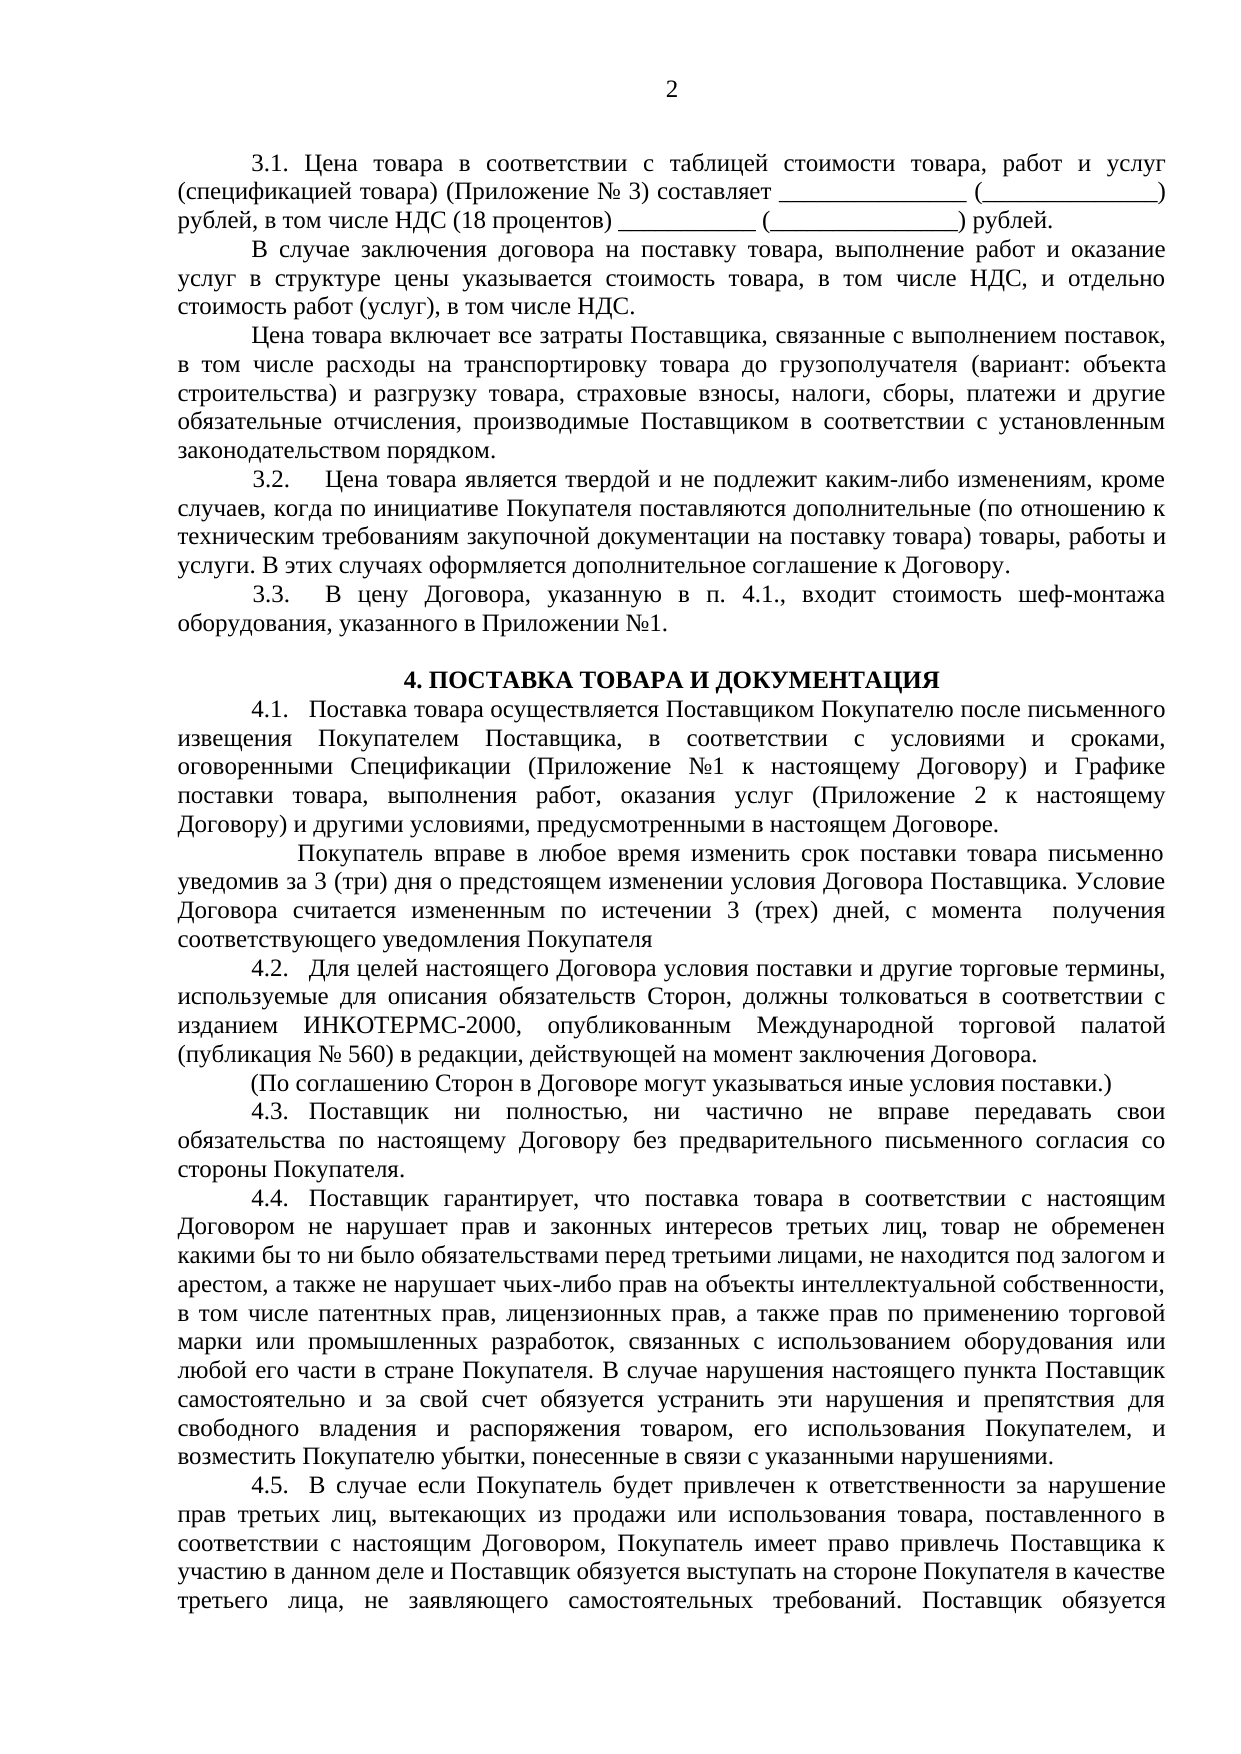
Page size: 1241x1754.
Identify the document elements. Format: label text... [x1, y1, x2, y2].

text Покупатель вправе в любое время изменить срок поставки товара письменно уведомив за 3 (три) дня о предстоящем изменении условия Договора Поставщика. Условие Договора считается измененным по истечении 3 (трех) дней, с момента получения соответствующего уведомления Покупателя [177, 838, 1166, 953]
list В случае заключения договора на поставку товара, выполнение работ и оказание услуг в структуре цены указывается стоимость товара, в том числе НДС, и отдельно стоимость работ (услуг), в том числе НДС. [177, 234, 1166, 320]
text (По соглашению Сторон в Договоре могут указываться иные условия поставки.) [177, 1068, 1166, 1096]
text 3.1. Цена товара в соответствии с таблицей стоимости товара, работ и услуг (спецификацией товара) (Приложение № 3) составляет _______________ (______________) рублей, в том числе НДС (18 процентов) ___________ (_______________) рублей. [177, 148, 1166, 234]
list Поставщик ни полностью, ни частично не вправе передавать свои обязательства по настоящему Договору без предварительного письменного согласия со стороны Покупателя. [177, 1096, 1166, 1183]
list Цена товара является твердой и не подлежит каким-либо изменениям, кроме случаев, когда по инициативе Покупателя поставляются дополнительные (по отношению к техническим требованиям закупочной документации на поставку товара) товары, работы и услуги. В этих случаях оформляется дополнительное соглашение к Договору. [177, 464, 1166, 579]
list Поставщик гарантирует, что поставка товара в соответствии с настоящим Договором не нарушает прав и законных интересов третьих лиц, товар не обременен какими бы то ни было обязательствами перед третьими лицами, не находится под залогом и арестом, а также не нарушает чьих-либо прав на объекты интеллектуальной собственности, в том числе патентных прав, лицензионных прав, а также прав по применению торговой марки или промышленных разработок, связанных с использованием оборудования или любой его части в стране Покупателя. В случае нарушения настоящего пункта Поставщик самостоятельно и за свой счет обязуется устранить эти нарушения и препятствия для свободного владения и распоряжения товаром, его использования Покупателем, и возместить Покупателю убытки, понесенные в связи с указанными нарушениями. [177, 1183, 1166, 1470]
text 4. ПОСТАВКА ТОВАРА И ДОКУМЕНТАЦИЯ [177, 665, 1166, 694]
list В цену Договора, указанную в п. 4.1., входит стоимость шеф-монтажа оборудования, указанного в Приложении №1. [177, 579, 1166, 636]
text Цена товара включает все затраты Поставщика, связанные с выполнением поставок, в том числе расходы на транспортировку товара до грузополучателя (вариант: объекта строительства) и разгрузку товара, страховые взносы, налоги, сборы, платежи и другие обязательные отчисления, производимые Поставщиком в соответствии с установленным законодательством порядком. [177, 320, 1166, 464]
list Поставка товара осуществляется Поставщиком Покупателю после письменного извещения Покупателем Поставщика, в соответствии с условиями и сроками, оговоренными Спецификации (Приложение №1 к настоящему Договору) и Графике поставки товара, выполнения работ, оказания услуг (Приложение 2 к настоящему Договору) и другими условиями, предусмотренными в настоящем Договоре. [177, 694, 1166, 838]
list Для целей настоящего Договора условия поставки и другие торговые термины, используемые для описания обязательств Сторон, должны толковаться в соответствии с изданием ИНКОТЕРМС-2000, опубликованным Международной торговой палатой (публикация № 560) в редакции, действующей на момент заключения Договора. [177, 953, 1166, 1068]
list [177, 1470, 1166, 1614]
